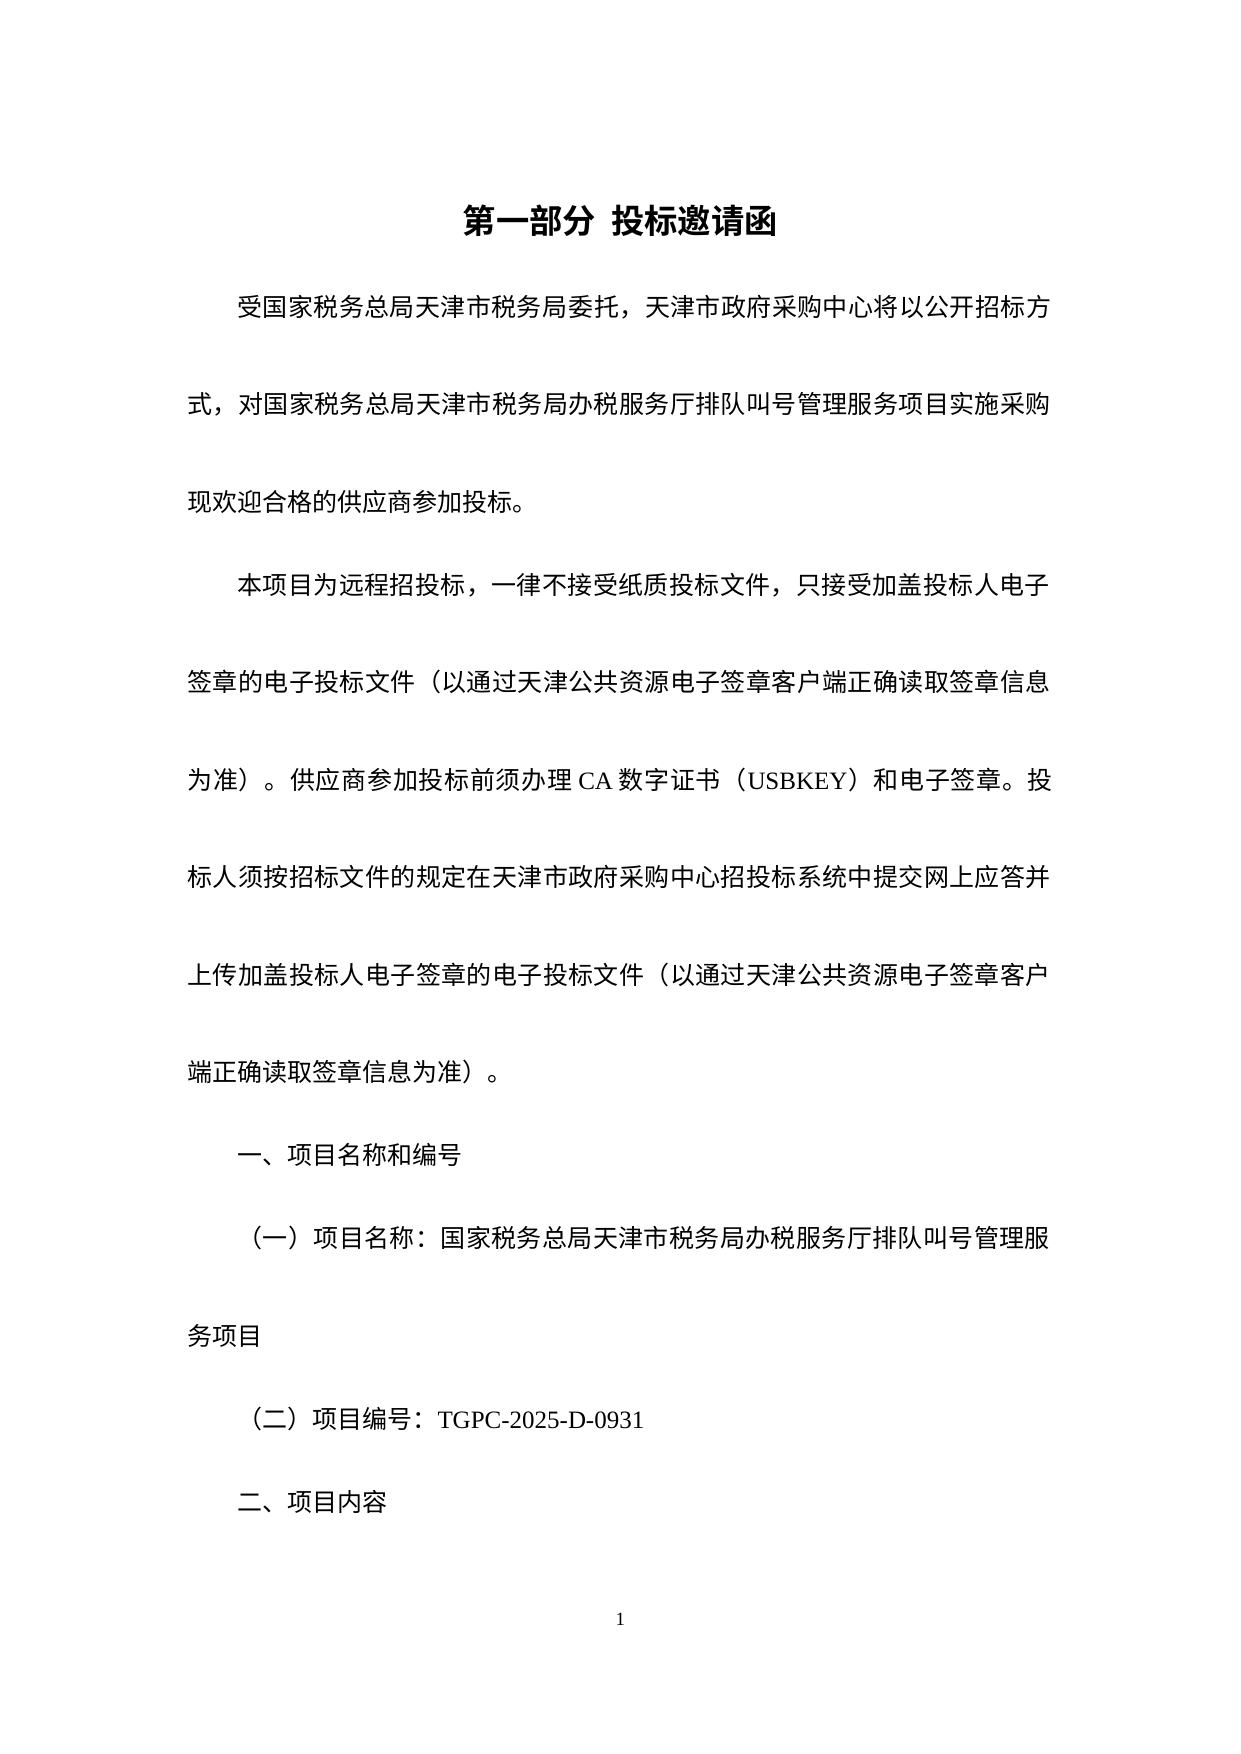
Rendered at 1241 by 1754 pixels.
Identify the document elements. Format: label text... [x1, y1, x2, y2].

text （二）项目编号：TGPC-2025-D-0931 [187, 1385, 1053, 1450]
subtitle 第一部分 投标邀请函 [187, 187, 1053, 252]
text （一）项目名称：国家税务总局天津市税务局办税服务厅排队叫号管理服务项目 [187, 1204, 1053, 1367]
text 二、项目内容 [187, 1468, 1053, 1533]
text 本项目为远程招投标，一律不接受纸质投标文件，只接受加盖投标人电子签章的电子投标文件（以通过天津公共资源电子签章客户端正确读取签章信息为准）。供应商参加投标前须办理CA数字证书（USBKEY）和电子签章。投标人须按招标文件的规定在天津市政府采购中心招投标系统中提交网上应答并上传加盖投标人电子签章的电子投标文件（以通过天津公共资源电子签章客户端正确读取签章信息为准）。 [187, 551, 1053, 1103]
text 一、项目名称和编号 [187, 1121, 1053, 1186]
text 受国家税务总局天津市税务局委托，天津市政府采购中心将以公开招标方式，对国家税务总局天津市税务局办税服务厅排队叫号管理服务项目实施采购。现欢迎合格的供应商参加投标。 [187, 273, 1053, 533]
